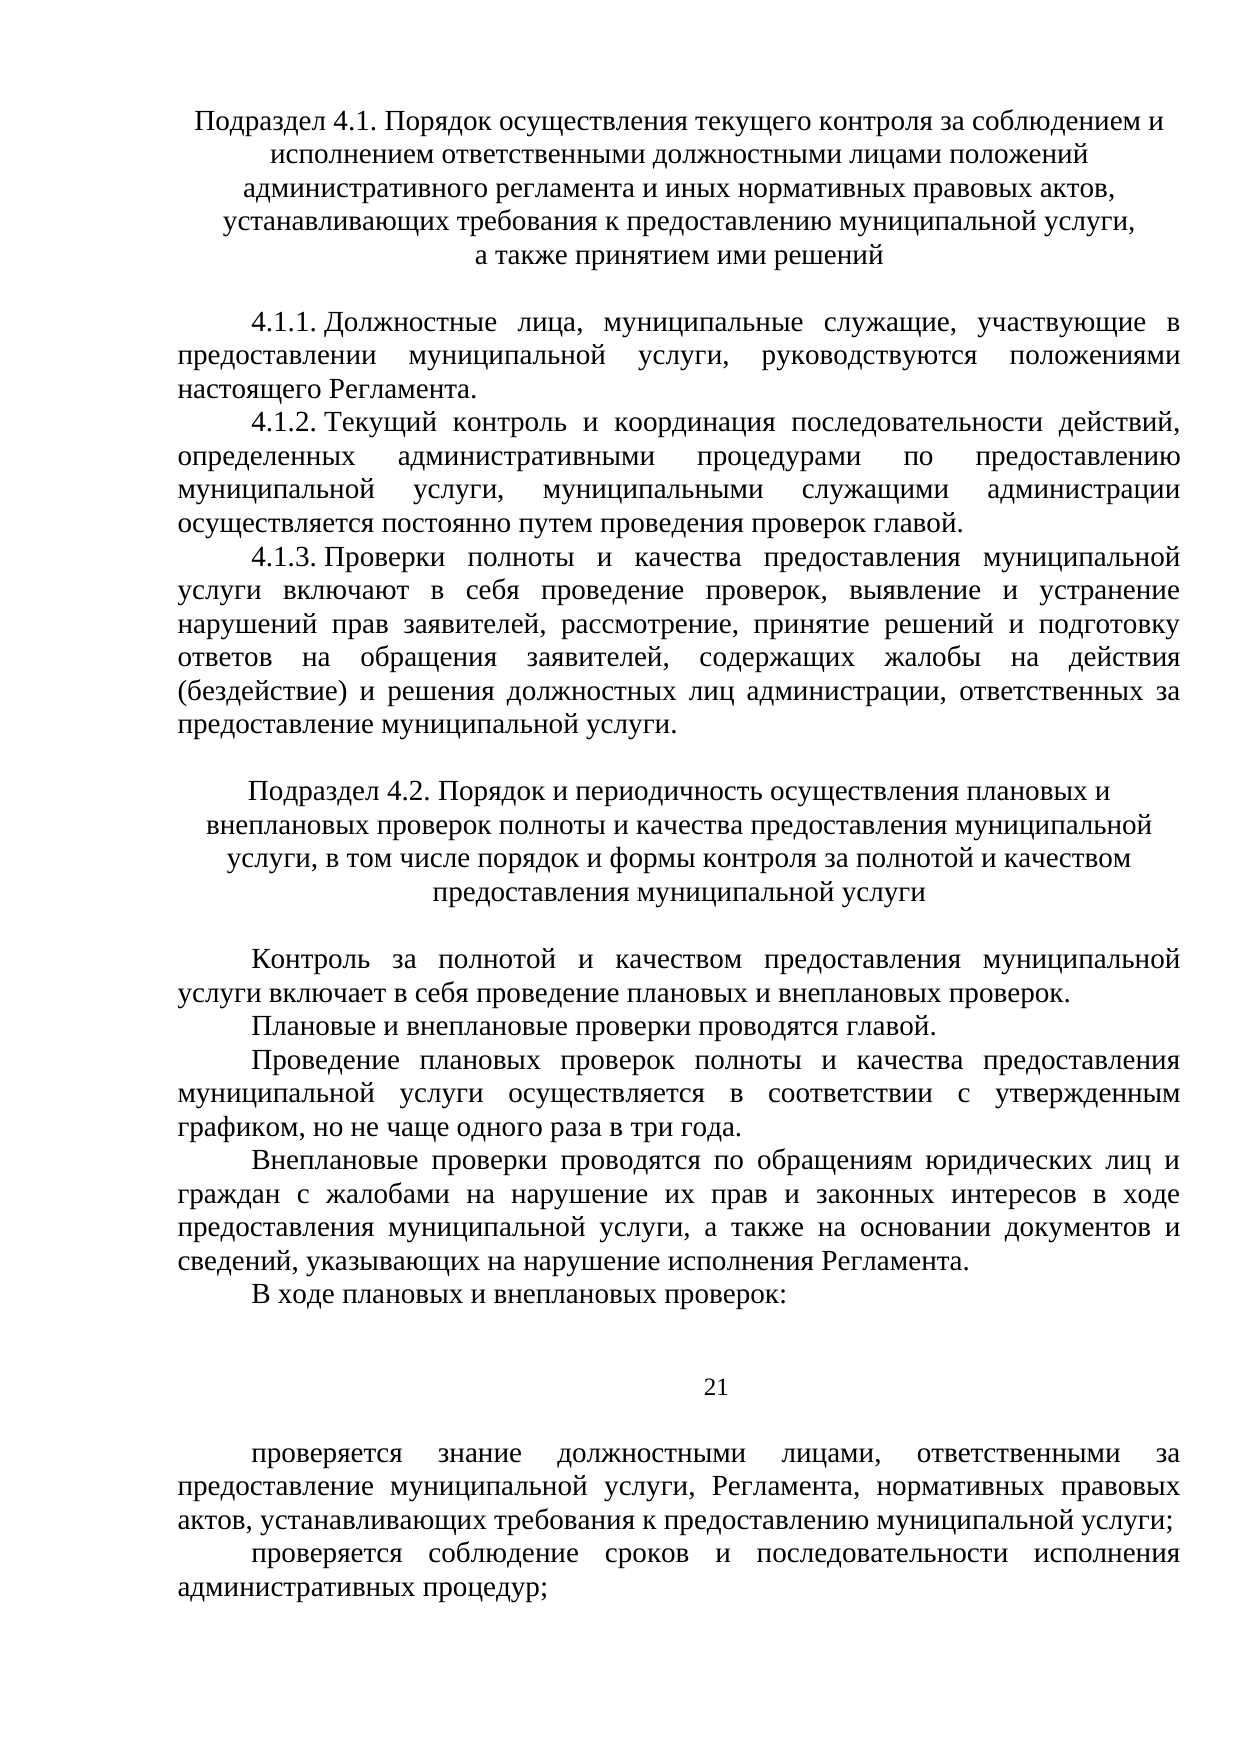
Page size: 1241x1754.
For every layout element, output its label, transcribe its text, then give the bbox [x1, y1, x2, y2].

text 4.1.3. Проверки полноты и качества предоставления муниципальной услуги включают в себя проведение проверок, выявление и устранение нарушений прав заявителей, рассмотрение, принятие решений и подготовку ответов на обращения заявителей, содержащих жалобы на действия (бездействие) и решения должностных лиц администрации, ответственных за предоставление муниципальной услуги. [177, 539, 1181, 740]
text Контроль за полнотой и качеством предоставления муниципальной услуги включает в себя проведение плановых и внеплановых проверок. [177, 941, 1181, 1008]
text а также принятием ими решений [177, 237, 1181, 270]
text проверяется знание должностными лицами, ответственными за предоставление муниципальной услуги, Регламента, нормативных правовых актов, устанавливающих требования к предоставлению муниципальной услуги; [177, 1435, 1181, 1535]
text Проведение плановых проверок полноты и качества предоставления муниципальной услуги осуществляется в соответствии с утвержденным графиком, но не чаще одного раза в три года. [177, 1042, 1181, 1142]
text Подраздел 4.2. Порядок и периодичность осуществления плановых и внеплановых проверок полноты и качества предоставления муниципальной услуги, в том числе порядок и формы контроля за полнотой и качеством предоставления муниципальной услуги [177, 773, 1181, 908]
text Подраздел 4.1. Порядок осуществления текущего контроля за соблюдением и исполнением ответственными должностными лицами положений административного регламента и иных нормативных правовых актов, устанавливающих требования к предоставлению муниципальной услуги, [177, 103, 1181, 237]
text В ходе плановых и внеплановых проверок: [177, 1277, 1181, 1310]
text 21 [177, 1372, 1181, 1401]
text 4.1.2. Текущий контроль и координация последовательности действий, определенных административными процедурами по предоставлению муниципальной услуги, муниципальными служащими администрации осуществляется постоянно путем проведения проверок главой. [177, 404, 1181, 539]
text проверяется соблюдение сроков и последовательности исполнения административных процедур; [177, 1535, 1181, 1602]
text Плановые и внеплановые проверки проводятся главой. [177, 1008, 1181, 1042]
text Внеплановые проверки проводятся по обращениям юридических лиц и граждан с жалобами на нарушение их прав и законных интересов в ходе предоставления муниципальной услуги, а также на основании документов и сведений, указывающих на нарушение исполнения Регламента. [177, 1142, 1181, 1277]
text 4.1.1. Должностные лица, муниципальные служащие, участвующие в предоставлении муниципальной услуги, руководствуются положениями настоящего Регламента. [177, 304, 1181, 404]
